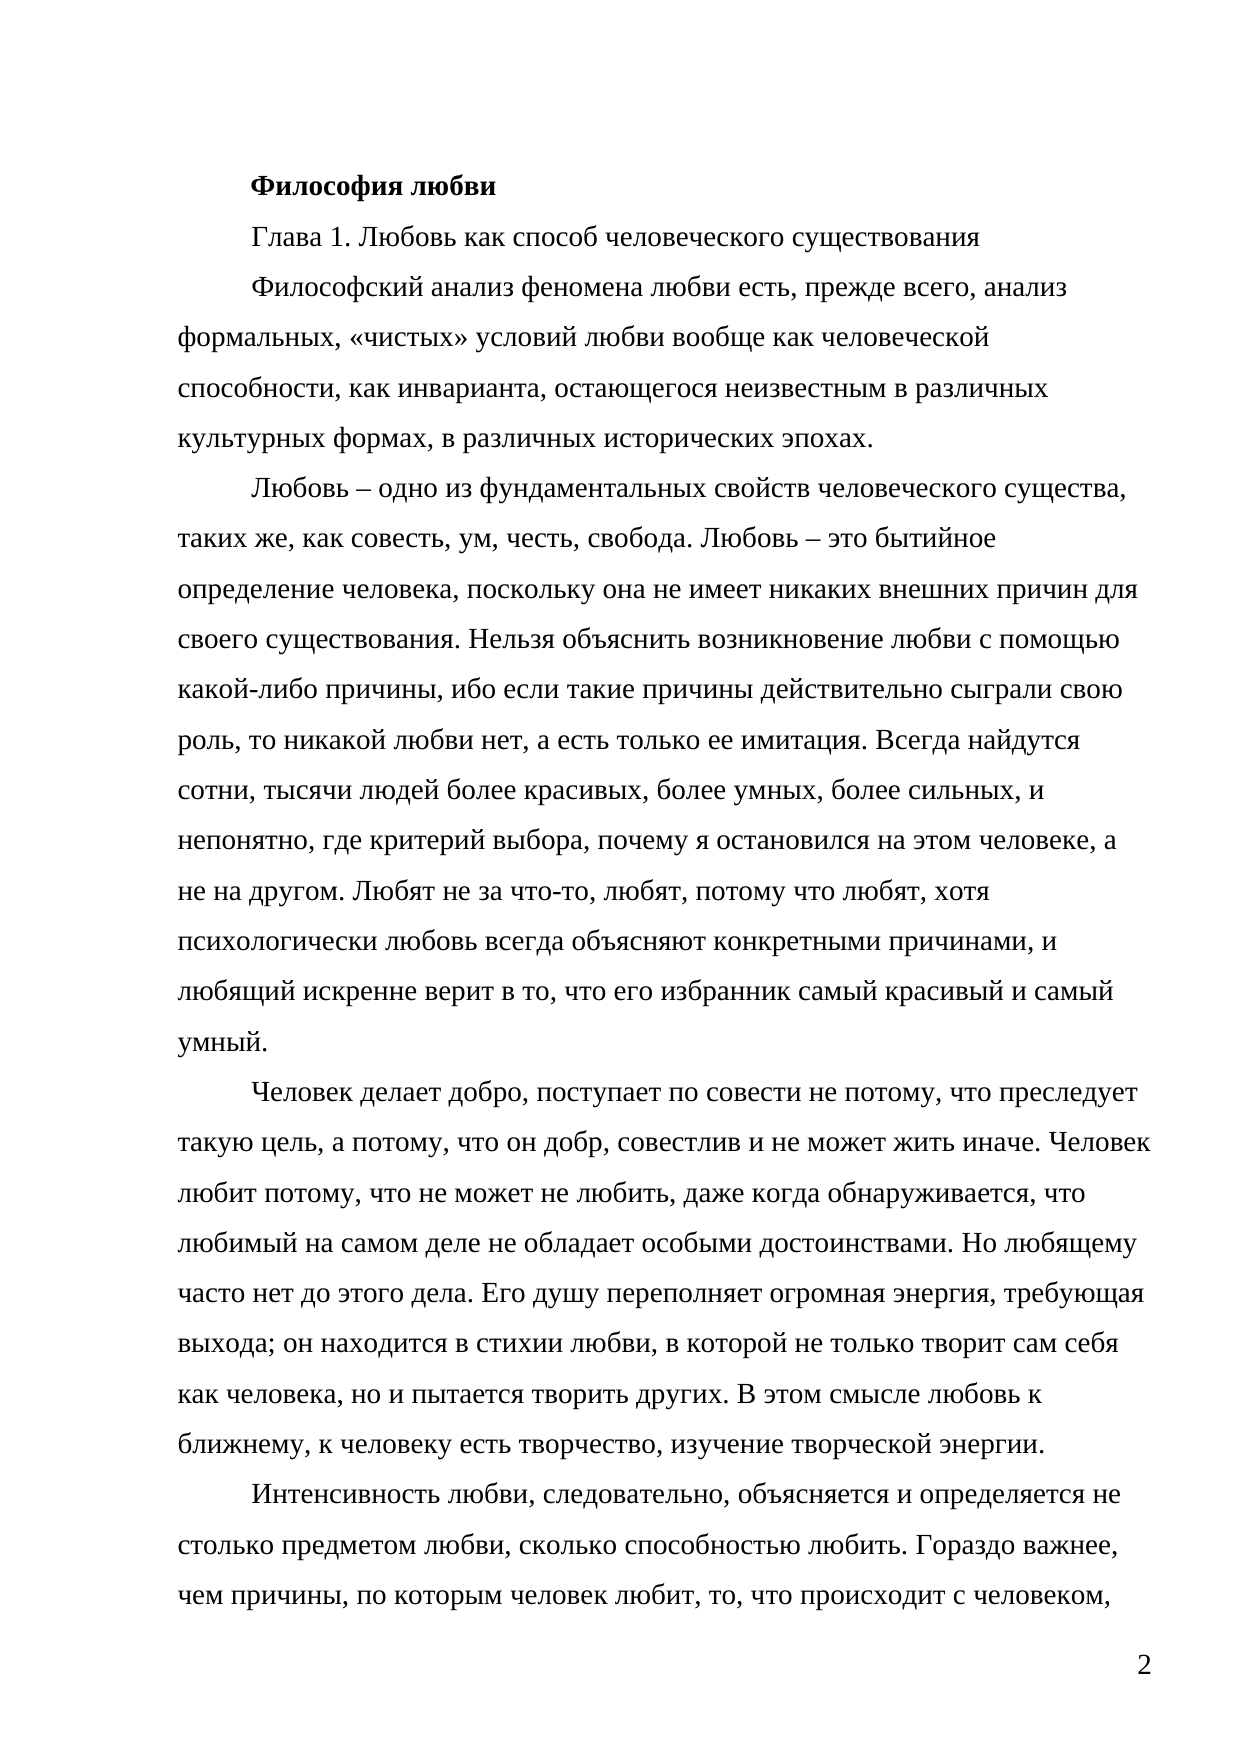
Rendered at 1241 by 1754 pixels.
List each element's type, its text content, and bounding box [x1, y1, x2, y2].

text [177, 1477, 1152, 1611]
text Философия любви [177, 168, 1152, 202]
text Любовь – одно из фундаментальных свойств человеческого существа, таких же, как совесть, ум, честь, свобода. Любовь – это бытийное определение человека, поскольку она не имеет никаких внешних причин для своего существования. Нельзя объяснить возникновение любви с помощью какой-либо причины, ибо если такие причины действительно сыграли свою роль, то никакой любви нет, а есть только ее имитация. Всегда найдутся сотни, тысячи людей более красивых, более умных, более сильных, и непонятно, где критерий выбора, почему я остановился на этом человеке, а не на другом. Любят не за что-то, любят, потому что любят, хотя психологически любовь всегда объясняют конкретными причинами, и любящий искренне верит в то, что его избранник самый красивый и самый умный. [177, 470, 1152, 1057]
text Философский анализ феномена любви есть, прежде всего, анализ формальных, «чистых» условий любви вообще как человеческой способности, как инварианта, остающегося неизвестным в различных культурных формах, в различных исторических эпохах. [177, 269, 1152, 453]
text Глава 1. Любовь как способ человеческого существования [177, 219, 1152, 252]
text Человек делает добро, поступает по совести не потому, что преследует такую цель, а потому, что он добр, совестлив и не может жить иначе. Человек любит потому, что не может не любить, даже когда обнаруживается, что любимый на самом деле не обладает особыми достоинствами. Но любящему часто нет до этого дела. Его душу переполняет огромная энергия, требующая выхода; он находится в стихии любви, в которой не только творит сам себя как человека, но и пытается творить других. В этом смысле любовь к ближнему, к человеку есть творчество, изучение творческой энергии. [177, 1074, 1152, 1460]
